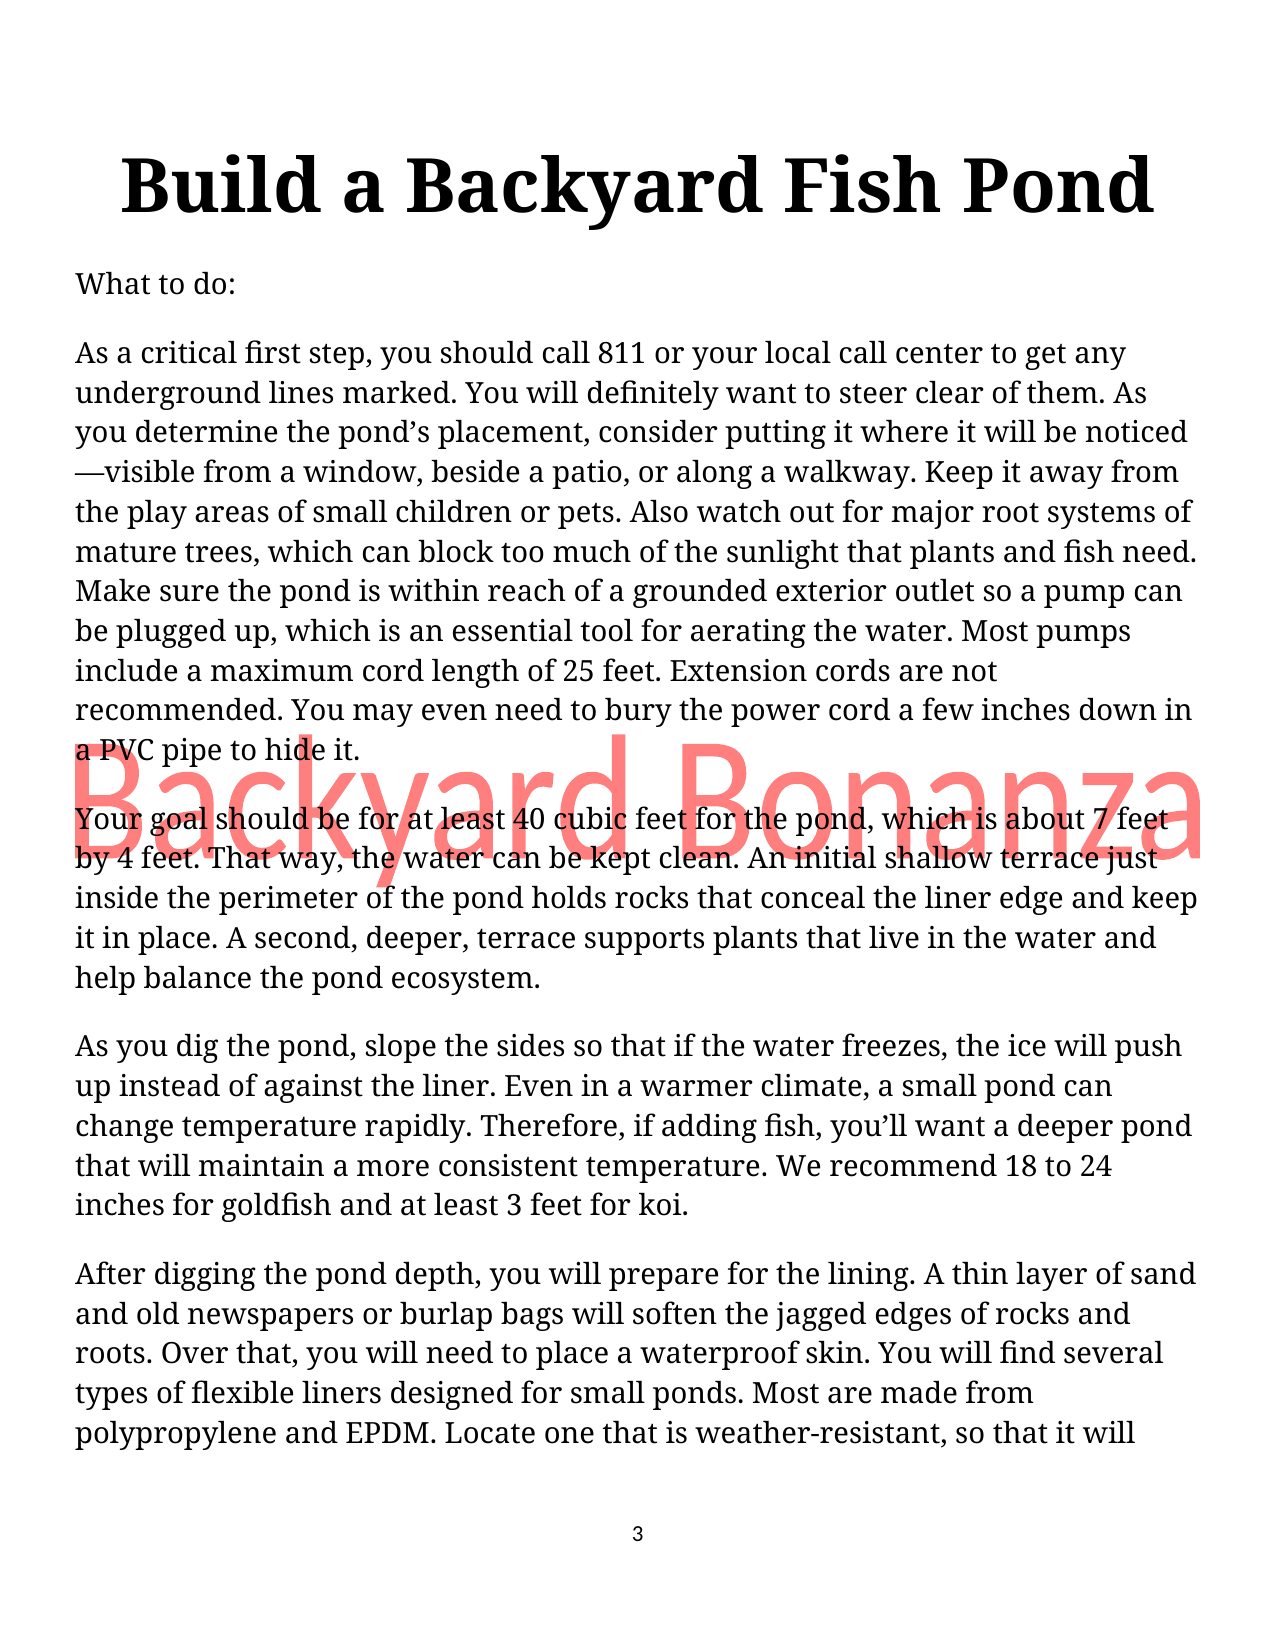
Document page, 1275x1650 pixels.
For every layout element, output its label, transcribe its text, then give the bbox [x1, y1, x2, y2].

text As a critical first step, you should call 811 or your local call center to get any underground lines marked. You will definitely want to steer clear of them. As you determine the pond’s placement, consider putting it where it will be noticed—visible from a window, beside a patio, or along a walkway. Keep it away from the play areas of small children or pets. Also watch out for major root systems of mature trees, which can block too much of the sunlight that plants and fish need. Make sure the pond is within reach of a grounded exterior outlet so a pump can be plugged up, which is an essential tool for aerating the water. Most pumps include a maximum cord length of 25 feet. Extension cords are not recommended. You may even need to bury the power cord a few inches down in a PVC pipe to hide it. [75, 332, 1200, 769]
text Your goal should be for at least 40 cubic feet for the pond, which is about 7 feet by 4 feet. That way, the water can be kept clean. An initial shallow terrace just inside the perimeter of the pond holds rocks that conceal the liner edge and keep it in place. A second, deeper, terrace supports plants that live in the water and help balance the pond ecosystem. [75, 798, 1200, 997]
text What to do: [75, 263, 1200, 303]
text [75, 1253, 1200, 1452]
text Build a Backyard Fish Pond [75, 132, 1200, 234]
text As you dig the pond, slope the sides so that if the water freezes, the ice will push up instead of against the liner. Even in a warmer climate, a small pond can change temperature rapidly. Therefore, if adding fish, you’ll want a deeper pond that will maintain a more consistent temperature. We recommend 18 to 24 inches for goldfish and at least 3 feet for koi. [75, 1026, 1200, 1224]
